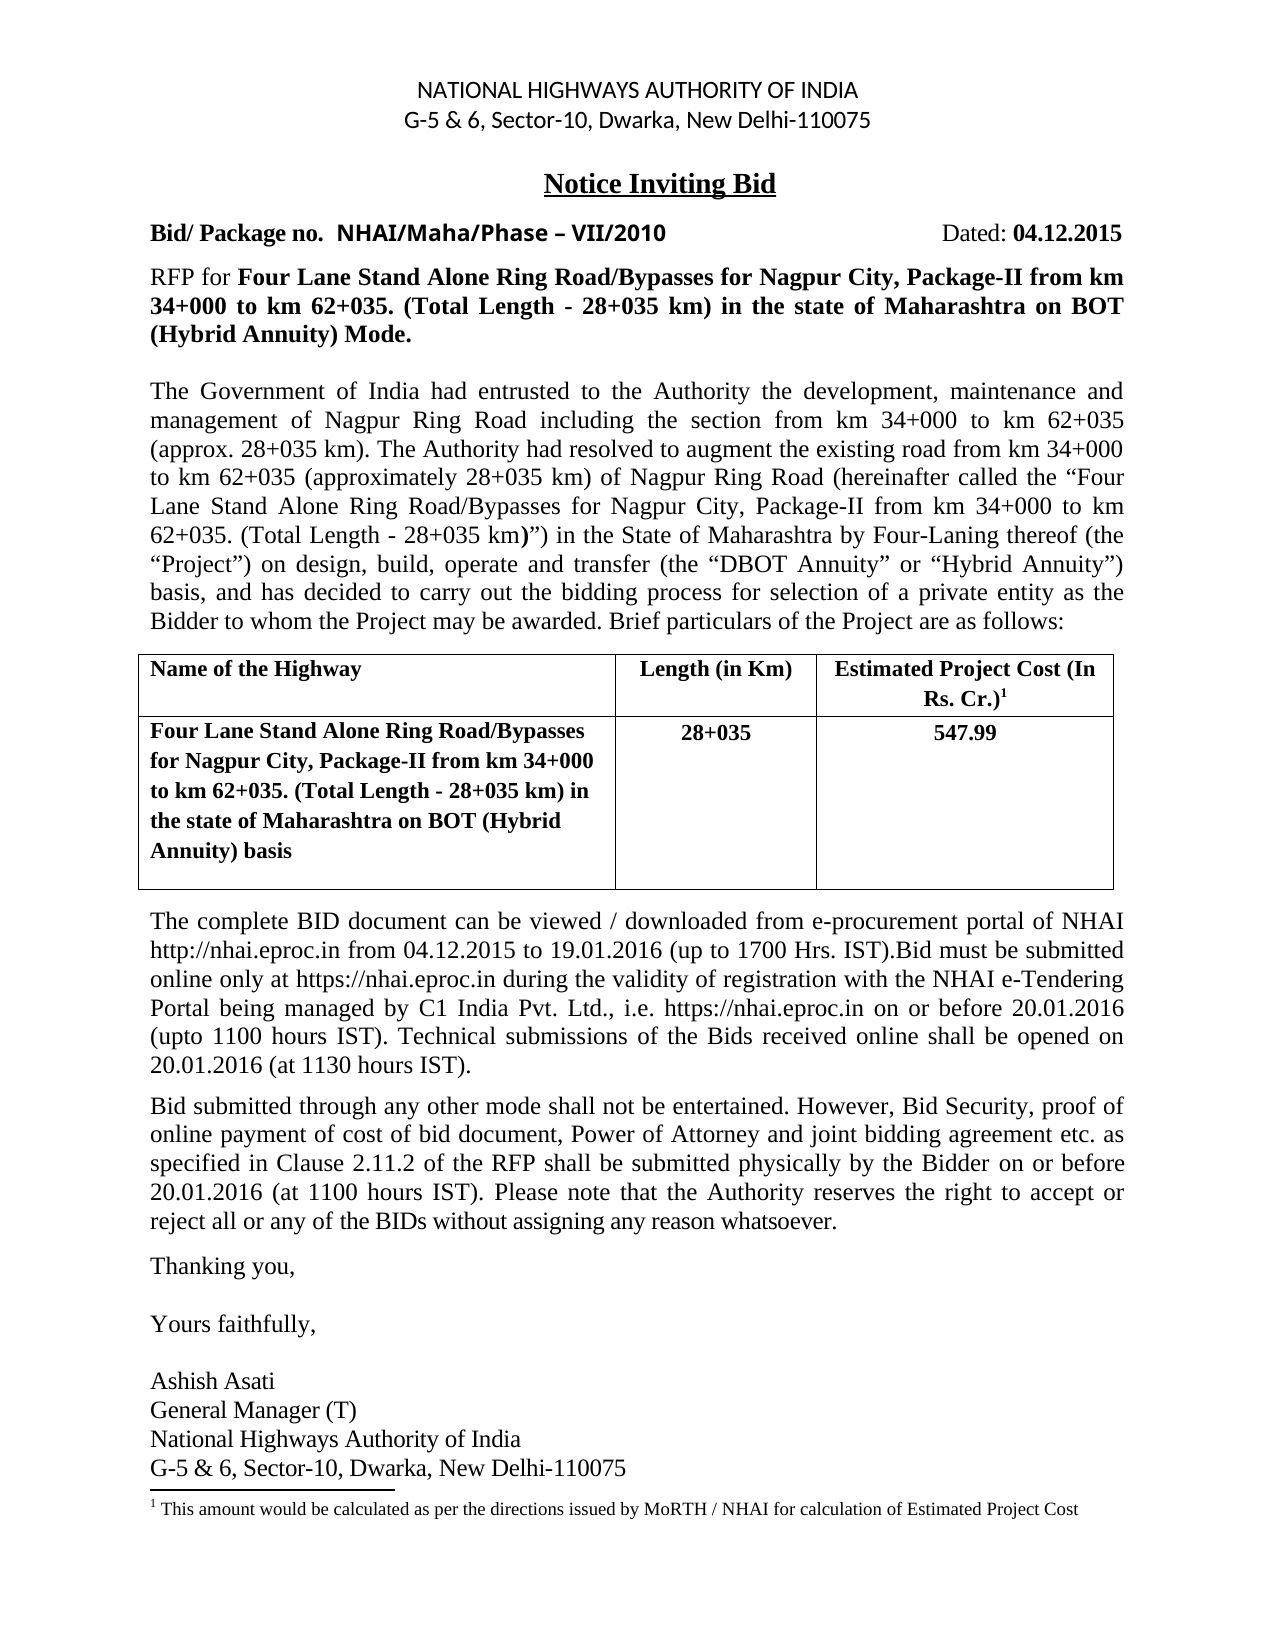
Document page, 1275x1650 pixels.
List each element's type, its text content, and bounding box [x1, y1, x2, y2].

table_cell Four Lane Stand Alone Ring Road/Bypasses for Nagpur City, Package-II from km 34+000 to km 62+035. (Total Length - 28+035 km) in the state of Maharashtra on BOT (Hybrid Annuity) basis [139, 717, 615, 888]
table_cell 28+035 [616, 717, 816, 888]
table_header Estimated Project Cost (In Rs. Cr.) [817, 655, 1113, 716]
table_cell 547.99 [817, 717, 1113, 888]
text NATIONAL HIGHWAYS AUTHORITY OF INDIA [150, 74, 1125, 104]
text The complete BID document can be viewed / downloaded from e-procurement portal of NHAI http://nhai.eproc.in from 04.12.2015 to 19.01.2016 (up to 1700 Hrs. IST).Bid must be submitted online only at https://nhai.eproc.in during the validity of registration with the NHAI e-Tendering Portal being managed by C1 India Pvt. Ltd., i.e. https://nhai.eproc.in on or before 20.01.2016 (upto 1100 hours IST). Technical submissions of the Bids received online shall be opened on 20.01.2016 (at 1130 hours IST). [150, 906, 1125, 1079]
text National Highways Authority of India [150, 1424, 1125, 1453]
text G-5 & 6, Sector-10, Dwarka, New Delhi-110075 [150, 104, 1125, 135]
text Yours faithfully, [150, 1309, 1125, 1338]
text Thanking you, [150, 1251, 1125, 1280]
table_header Name of the Highway [139, 655, 615, 716]
text Notice Inviting Bid [194, 166, 1125, 199]
text RFP for Four Lane Stand Alone Ring Road/Bypasses for Nagpur City, Package-II from km 34+000 to km 62+035. (Total Length - 28+035 km) in the state of Maharashtra on BOT (Hybrid Annuity) Mode. [150, 262, 1125, 348]
text Bid/ Package no. NHAI/Maha/Phase – VII/2010 Dated: 04.12.2015 [150, 216, 1125, 248]
text General Manager (T) [150, 1395, 1125, 1424]
text G-5 & 6, Sector-10, Dwarka, New Delhi-110075 [150, 1453, 1125, 1481]
text Ashish Asati [150, 1366, 1125, 1395]
table_header Length (in Km) [616, 655, 816, 716]
text The Government of India had entrusted to the Authority the development, maintenance and management of Nagpur Ring Road including the section from km 34+000 to km 62+035 (approx. 28+035 km). The Authority had resolved to augment the existing road from km 34+000 to km 62+035 (approximately 28+035 km) of Nagpur Ring Road (hereinafter called the “Four Lane Stand Alone Ring Road/Bypasses for Nagpur City, Package-II from km 34+000 to km 62+035. (Total Length - 28+035 km)”) in the State of Maharashtra by Four-Laning thereof (the “Project”) on design, build, operate and transfer (the “DBOT Annuity” or “Hybrid Annuity”) basis, and has decided to carry out the bidding process for selection of a private entity as the Bidder to whom the Project may be awarded. Brief particulars of the Project are as follows: [150, 376, 1125, 635]
text Bid submitted through any other mode shall not be entertained. However, Bid Security, proof of online payment of cost of bid document, Power of Attorney and joint bidding agreement etc. as specified in Clause 2.11.2 of the RFP shall be submitted physically by the Bidder on or before 20.01.2016 (at 1100 hours IST). Please note that the Authority reserves the right to accept or reject all or any of the BIDs without assigning any reason whatsoever. [150, 1091, 1125, 1234]
